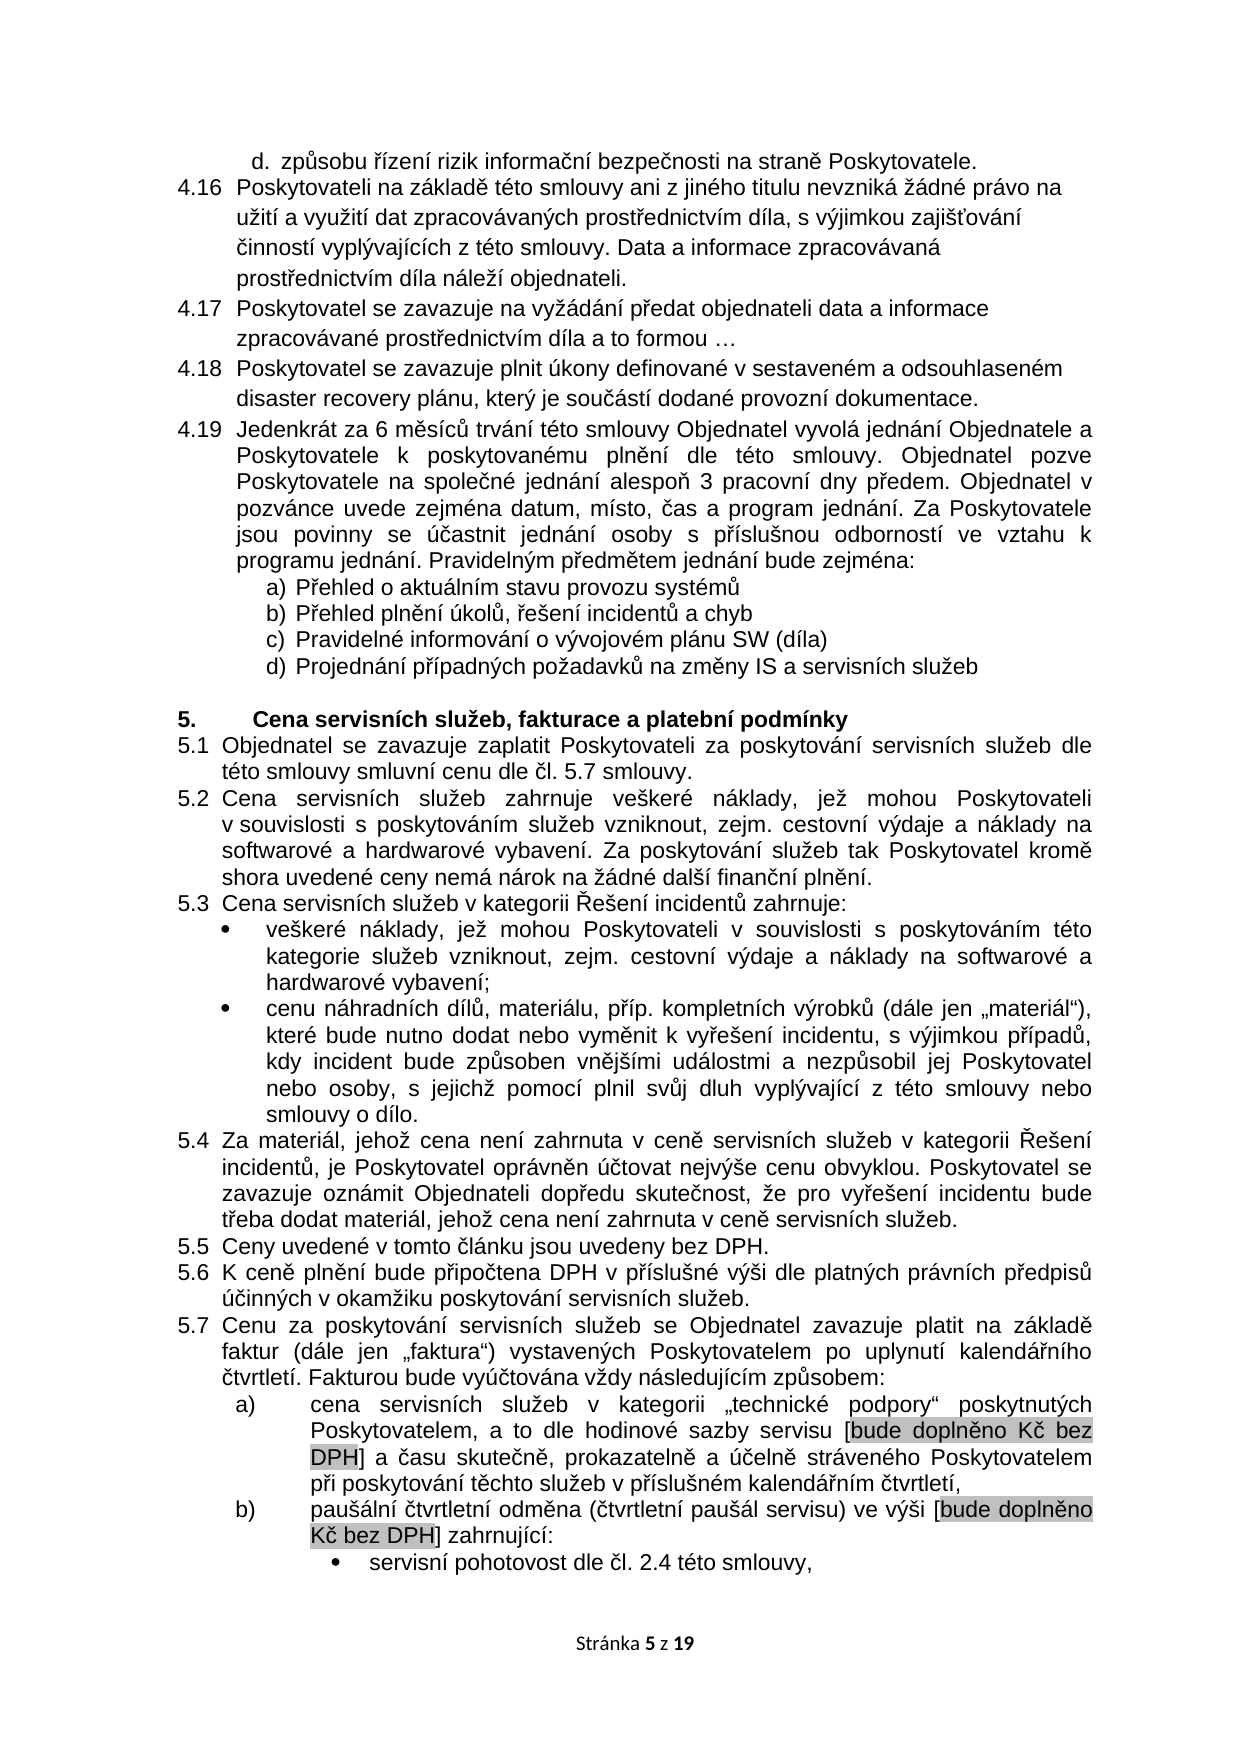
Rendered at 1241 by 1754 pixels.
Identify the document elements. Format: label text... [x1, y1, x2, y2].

list Poskytovatel se zavazuje na vyžádání předat objednateli data a informace zpracovávané prostřednictvím díla a to formou … [177, 295, 1093, 351]
list Cena servisních služeb, fakturace a platební podmínky [177, 706, 1093, 732]
list Cenu za poskytování servisních služeb se Objednatel zavazuje platit na základě faktur (dále jen „faktura“) vystavených Poskytovatelem po uplynutí kalendářního čtvrtletí. Fakturou bude vyúčtována vždy následujícím způsobem: [177, 1312, 1093, 1391]
list Poskytovateli na základě této smlouvy ani z jiného titulu nevzniká žádné právo na užití a využití dat zpracovávaných prostřednictvím díla, s výjimkou zajišťování činností vyplývajících z této smlouvy. Data a informace zpracovávaná prostřednictvím díla náleží objednateli. [177, 174, 1093, 291]
list paušální čtvrtletní odměna (čtvrtletní paušál servisu) ve výši [bude doplněno Kč bez DPH] zahrnující: [235, 1496, 1093, 1549]
list Poskytovatel se zavazuje plnit úkony definované v sestaveném a odsouhlaseném disaster recovery plánu, který je součástí dodané provozní dokumentace. [177, 355, 1093, 412]
list Přehled o aktuálním stavu provozu systémů [266, 574, 1093, 600]
list K ceně plnění bude připočtena DPH v příslušné výši dle platných právních předpisů účinných v okamžiku poskytování servisních služeb. [177, 1259, 1093, 1312]
list Objednatel se zavazuje zaplatit Poskytovateli za poskytování servisních služeb dle této smlouvy smluvní cenu dle čl. 5.7 smlouvy. [177, 732, 1093, 784]
list cenu náhradních dílů, materiálu, příp. kompletních výrobků (dále jen „materiál“), které bude nutno dodat nebo vyměnit k vyřešení incidentu, s výjimkou případů, kdy incident bude způsoben vnějšími událostmi a nezpůsobil jej Poskytovatel nebo osoby, s jejichž pomocí plnil svůj dluh vyplývající z této smlouvy nebo smlouvy o dílo. [221, 995, 1093, 1127]
text d. způsobu řízení rizik informační bezpečnosti na straně Poskytovatele. [251, 148, 1093, 174]
list Přehled plnění úkolů, řešení incidentů a chyb [266, 600, 1093, 626]
list Jedenkrát za 6 měsíců trvání této smlouvy Objednatel vyvolá jednání Objednatele a Poskytovatele k poskytovanému plnění dle této smlouvy. Objednatel pozve Poskytovatele na společné jednání alespoň 3 pracovní dny předem. Objednatel v pozvánce uvede zejména datum, místo, čas a program jednání. Za Poskytovatele jsou povinny se účastnit jednání osoby s příslušnou odborností ve vztahu k programu jednání. Pravidelným předmětem jednání bude zejména: [177, 416, 1093, 574]
list veškeré náklady, jež mohou Poskytovateli v souvislosti s poskytováním této kategorie služeb vzniknout, zejm. cestovní výdaje a náklady na softwarové a hardwarové vybavení; [221, 916, 1093, 995]
list Pravidelné informování o vývojovém plánu SW (díla) [266, 626, 1093, 653]
list servisní pohotovost dle čl. 2.4 této smlouvy, [332, 1549, 1093, 1575]
list Projednání případných požadavků na změny IS a servisních služeb [266, 653, 1093, 679]
list cena servisních služeb v kategorii „technické podpory“ poskytnutých Poskytovatelem, a to dle hodinové sazby servisu [bude doplněno Kč bez DPH] a času skutečně, prokazatelně a účelně stráveného Poskytovatelem při poskytování těchto služeb v příslušném kalendářním čtvrtletí, [235, 1391, 1093, 1496]
list Cena servisních služeb zahrnuje veškeré náklady, jež mohou Poskytovateli v souvislosti s poskytováním služeb vzniknout, zejm. cestovní výdaje a náklady na softwarové a hardwarové vybavení. Za poskytování služeb tak Poskytovatel kromě shora uvedené ceny nemá nárok na žádné další finanční plnění. [177, 784, 1093, 890]
list Cena servisních služeb v kategorii Řešení incidentů zahrnuje: [177, 890, 1093, 916]
list Za materiál, jehož cena není zahrnuta v ceně servisních služeb v kategorii Řešení incidentů, je Poskytovatel oprávněn účtovat nejvýše cenu obvyklou. Poskytovatel se zavazuje oznámit Objednateli dopředu skutečnost, že pro vyřešení incidentu bude třeba dodat materiál, jehož cena není zahrnuta v ceně servisních služeb. [177, 1127, 1093, 1233]
list Ceny uvedené v tomto článku jsou uvedeny bez DPH. [177, 1233, 1093, 1259]
